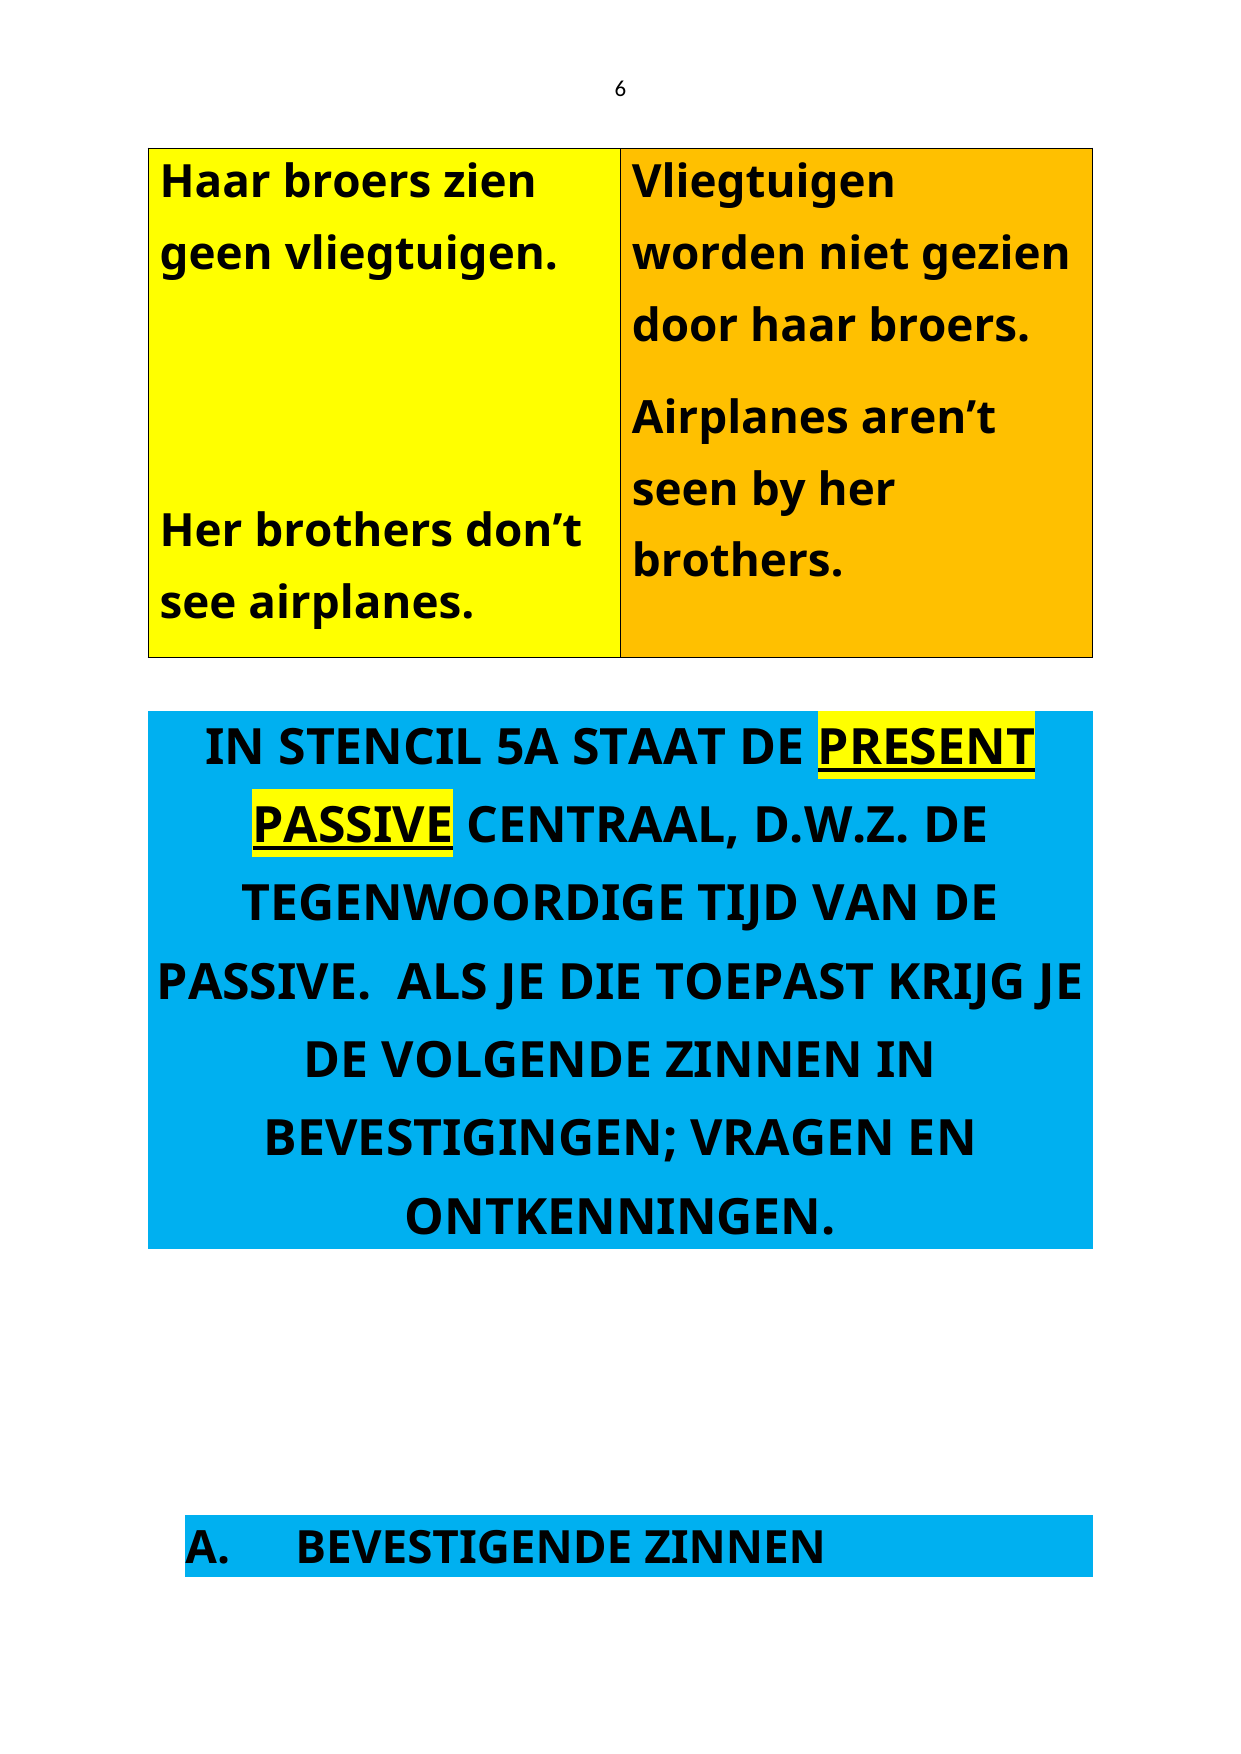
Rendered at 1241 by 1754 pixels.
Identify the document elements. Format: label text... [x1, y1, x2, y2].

text IN STENCIL 5A STAAT DE PRESENT PASSIVE CENTRAAL, D.W.Z. DE TEGENWOORDIGE TIJD VAN DE PASSIVE. ALS JE DIE TOEPAST KRIJG JE DE VOLGENDE ZINNEN IN BEVESTIGINGEN; VRAGEN EN ONTKENNINGEN. [148, 711, 1093, 1249]
list BEVESTIGENDE ZINNEN [185, 1515, 1093, 1577]
table_cell Vliegtuigen worden niet gezien door haar broers. Airplanes aren’t seen by her brothers. [621, 149, 1092, 657]
table_cell Haar broers zien geen vliegtuigen. Her brothers don’t see airplanes. [149, 149, 620, 657]
